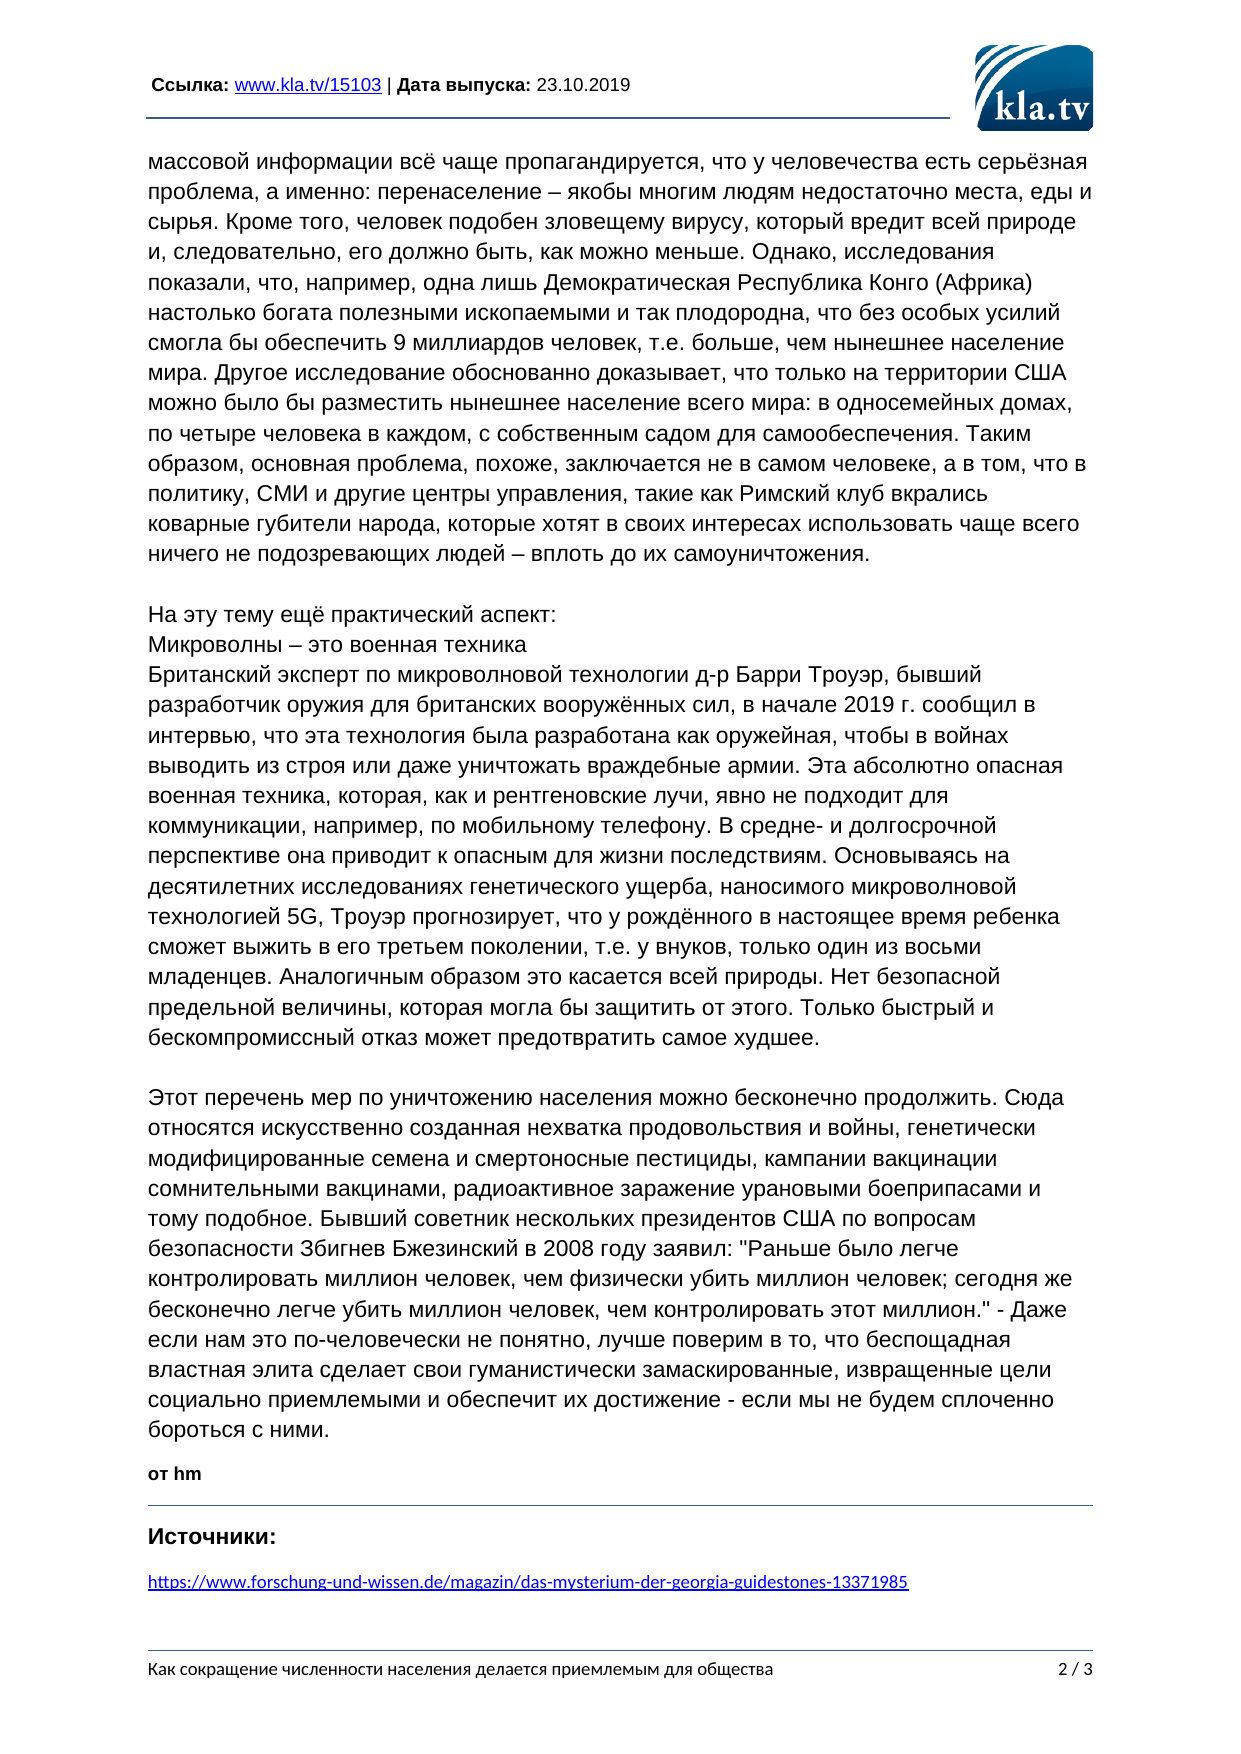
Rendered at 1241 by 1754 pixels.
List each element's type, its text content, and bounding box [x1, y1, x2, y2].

text от hm [148, 1463, 1093, 1485]
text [148, 1570, 1093, 1625]
text Источники: [148, 1506, 1093, 1549]
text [148, 148, 1093, 1443]
